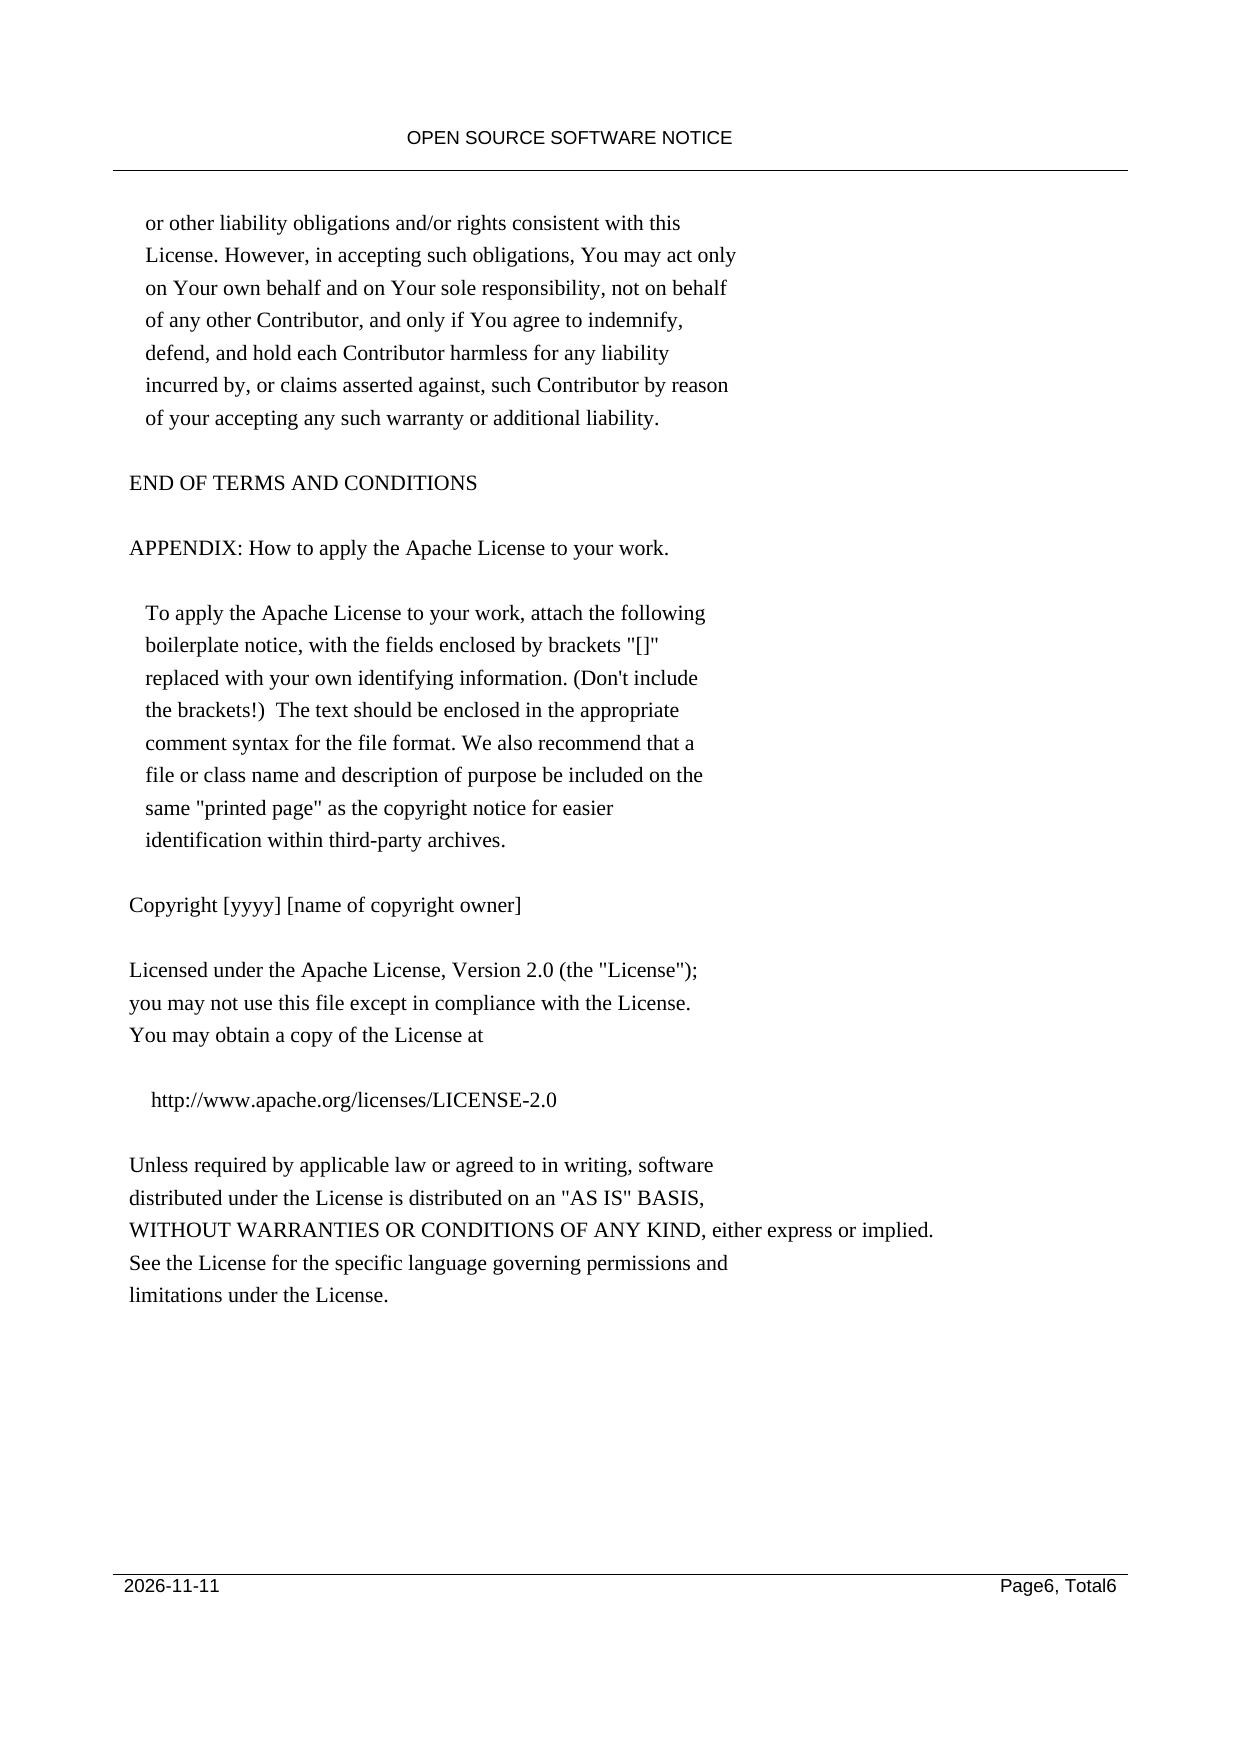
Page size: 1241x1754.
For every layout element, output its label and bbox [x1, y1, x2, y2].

text [112, 206, 1128, 1311]
